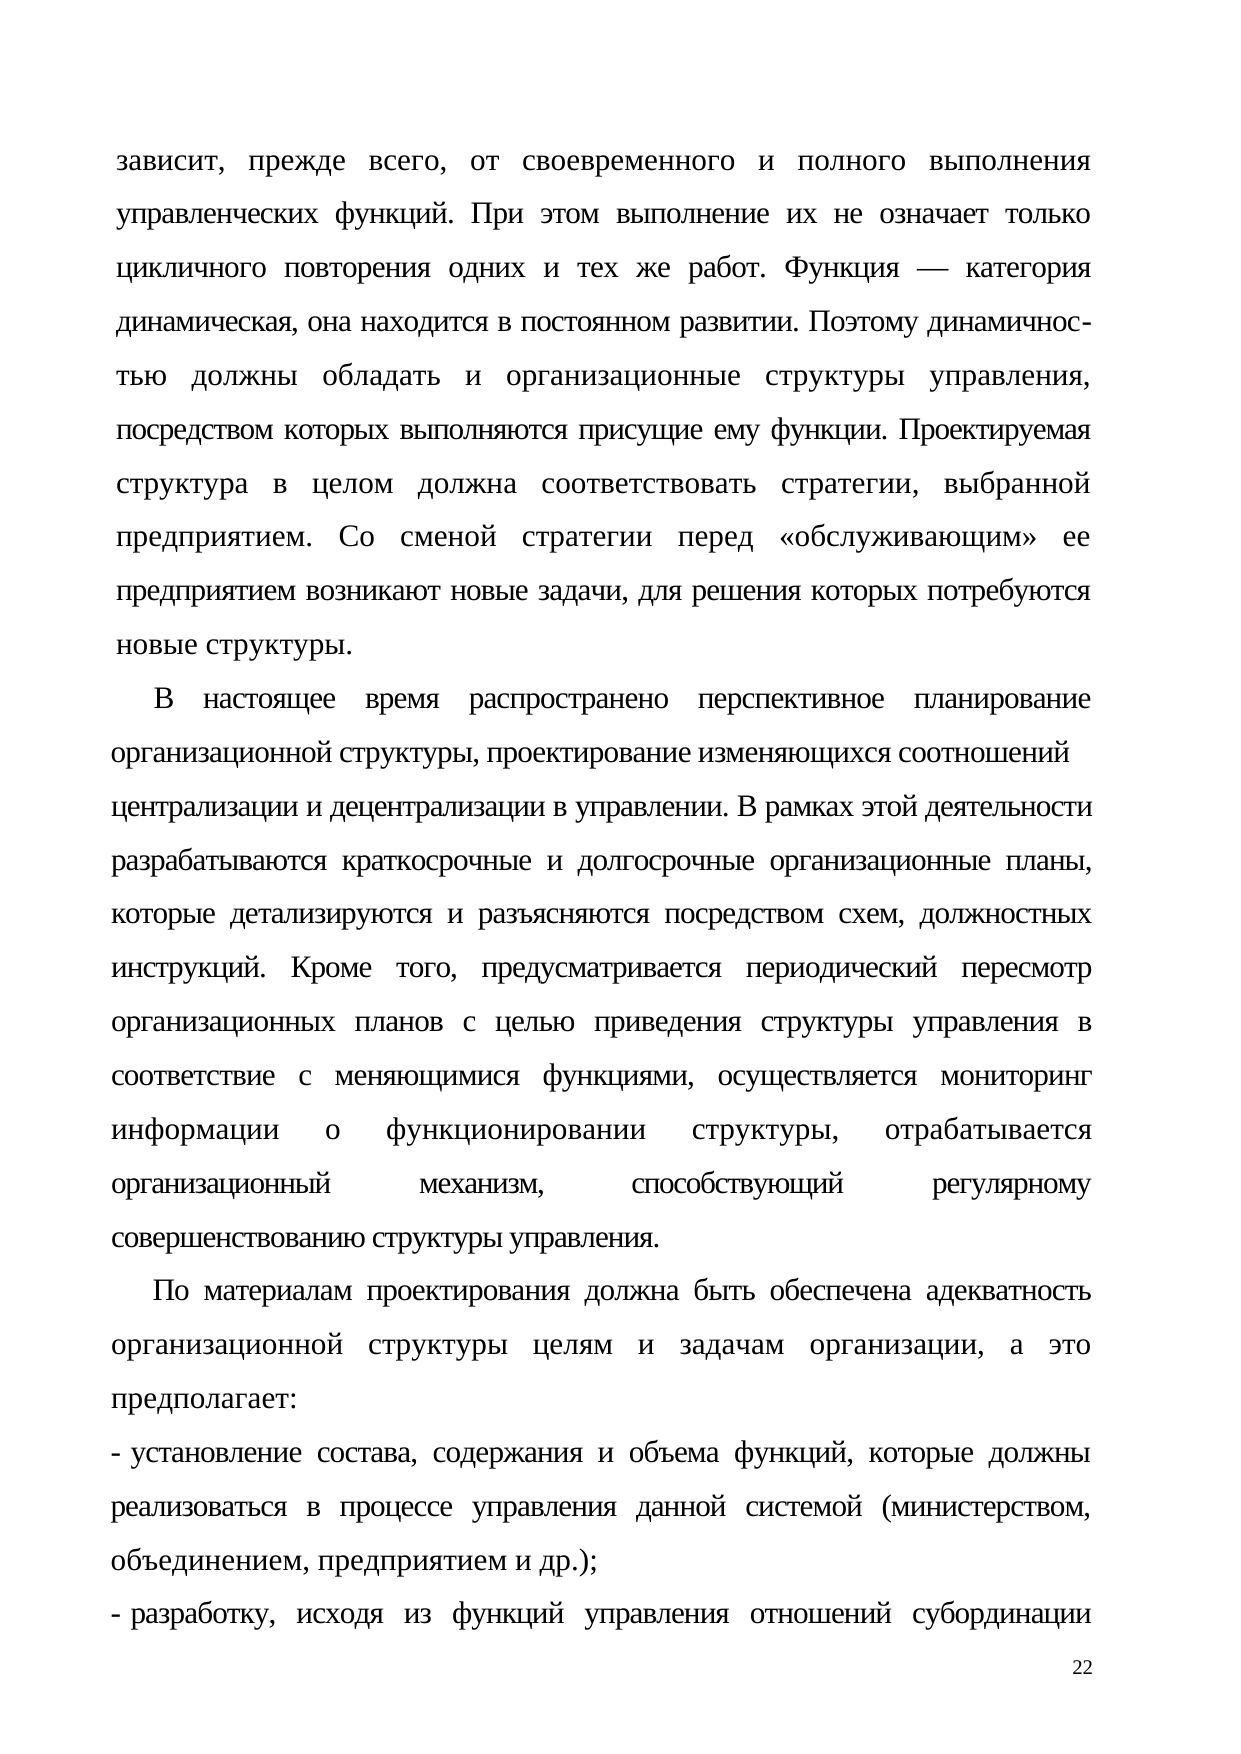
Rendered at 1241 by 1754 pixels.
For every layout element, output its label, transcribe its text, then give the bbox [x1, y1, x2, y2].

text В настоящее время распространено перспективное планирование организационной структуры, проектирование изменяющихся соотношений [110, 679, 1092, 769]
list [110, 1595, 1092, 1631]
text По материалам проектирования должна быть обеспечена адекватность организационной структуры целям и задачам организации, а это предполагает: [111, 1272, 1092, 1415]
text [116, 141, 1092, 661]
list установление состава, содержания и объема функций, которые должны реализоваться в процессе управления данной системой (министерством, объединением, предприятием и др.); [110, 1433, 1091, 1577]
text централизации и децентрализации в управлении. В рамках этой деятельности разрабатываются краткосрочные и долгосрочные организационные планы, которые детализируются и разъясняются посредством схем, должностных инструкций. Кроме того, предусматривается периодический пересмотр организационных планов с целью приведения структуры управления в соответствие с меняющимися функциями, осуществляется мониторинг информации о функционировании структуры, отрабатывается организационный механизм, способствующий регулярному совершенствованию структуры управления. [111, 787, 1093, 1254]
